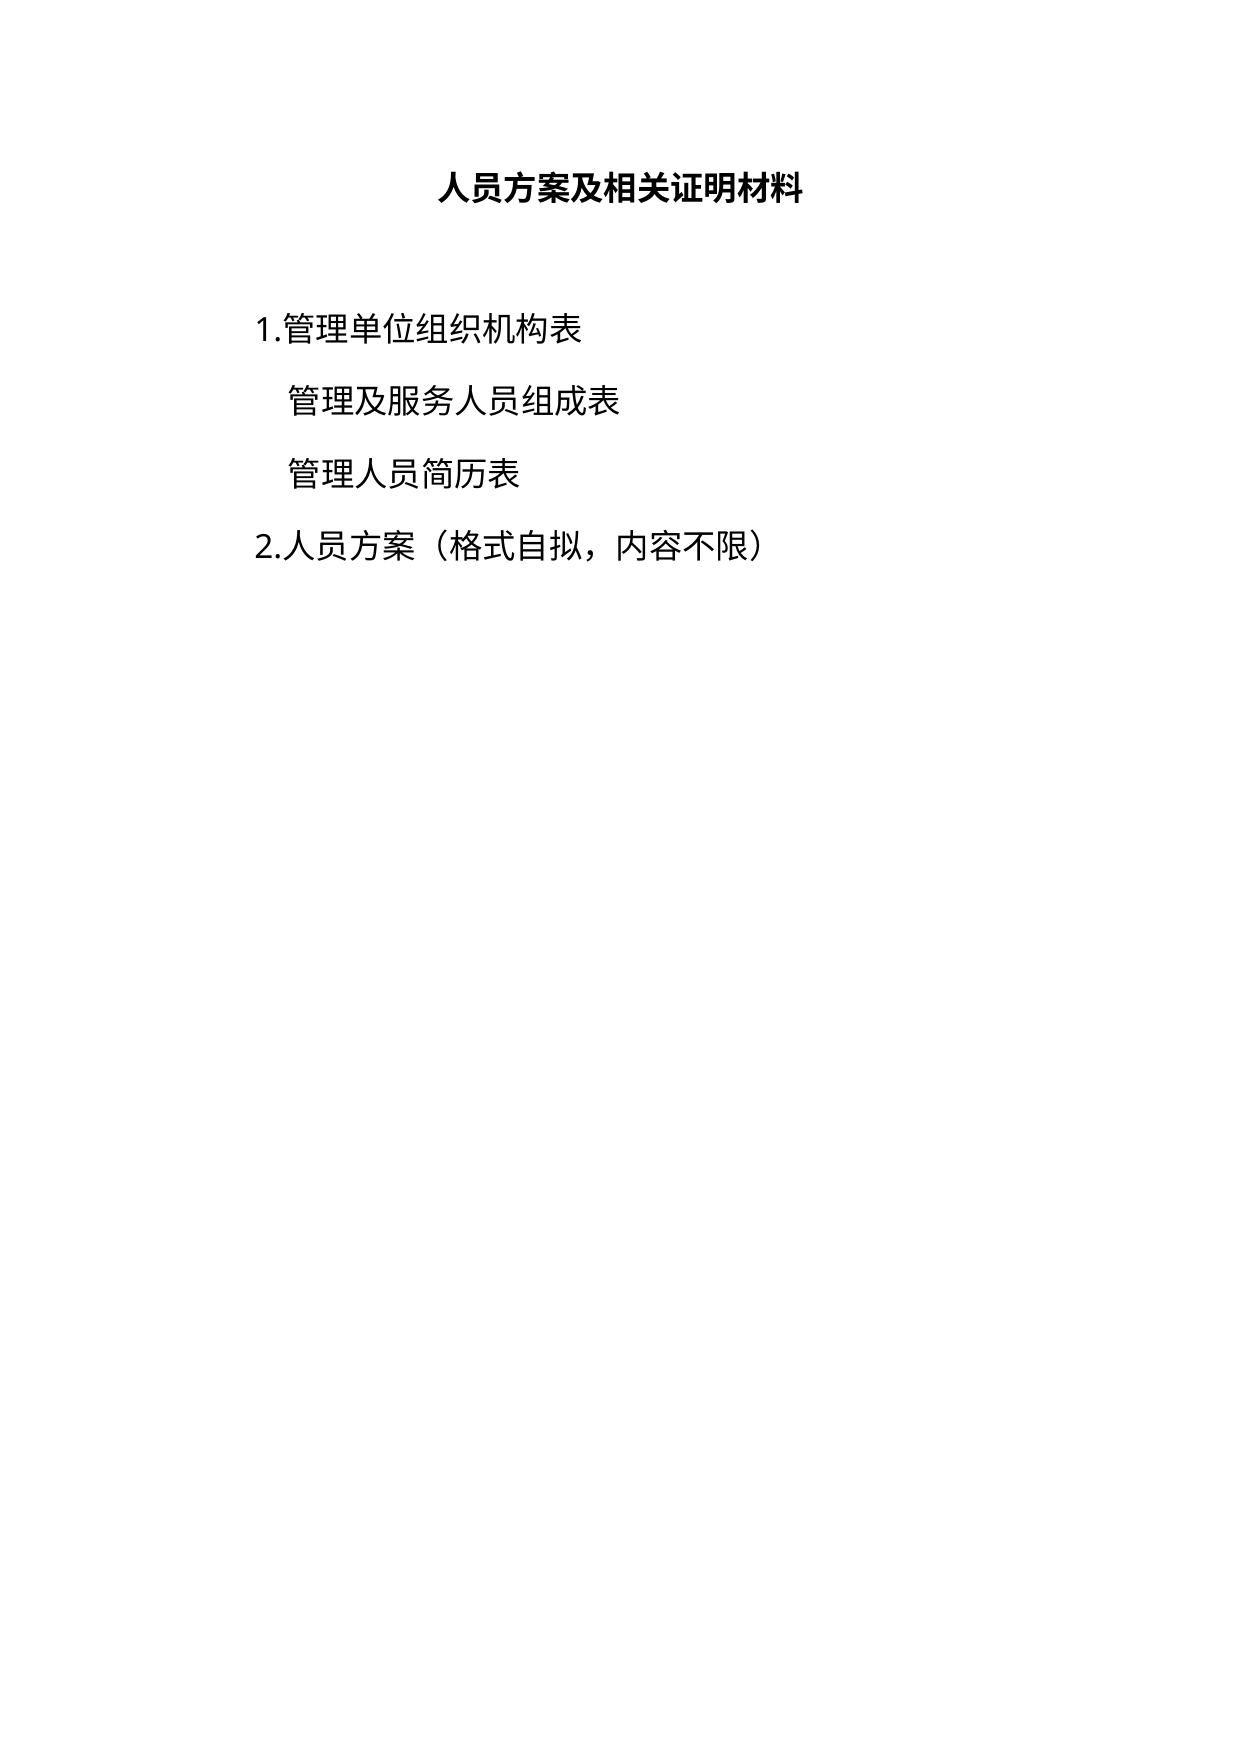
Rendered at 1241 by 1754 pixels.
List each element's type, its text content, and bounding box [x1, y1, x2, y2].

text 人员方案及相关证明材料 [187, 162, 1053, 210]
text 管理及服务人员组成表 [187, 375, 1053, 423]
text 2.人员方案（格式自拟，内容不限） [187, 519, 1053, 568]
text 管理人员简历表 [187, 447, 1053, 496]
text 1.管理单位组织机构表 [187, 302, 1053, 351]
